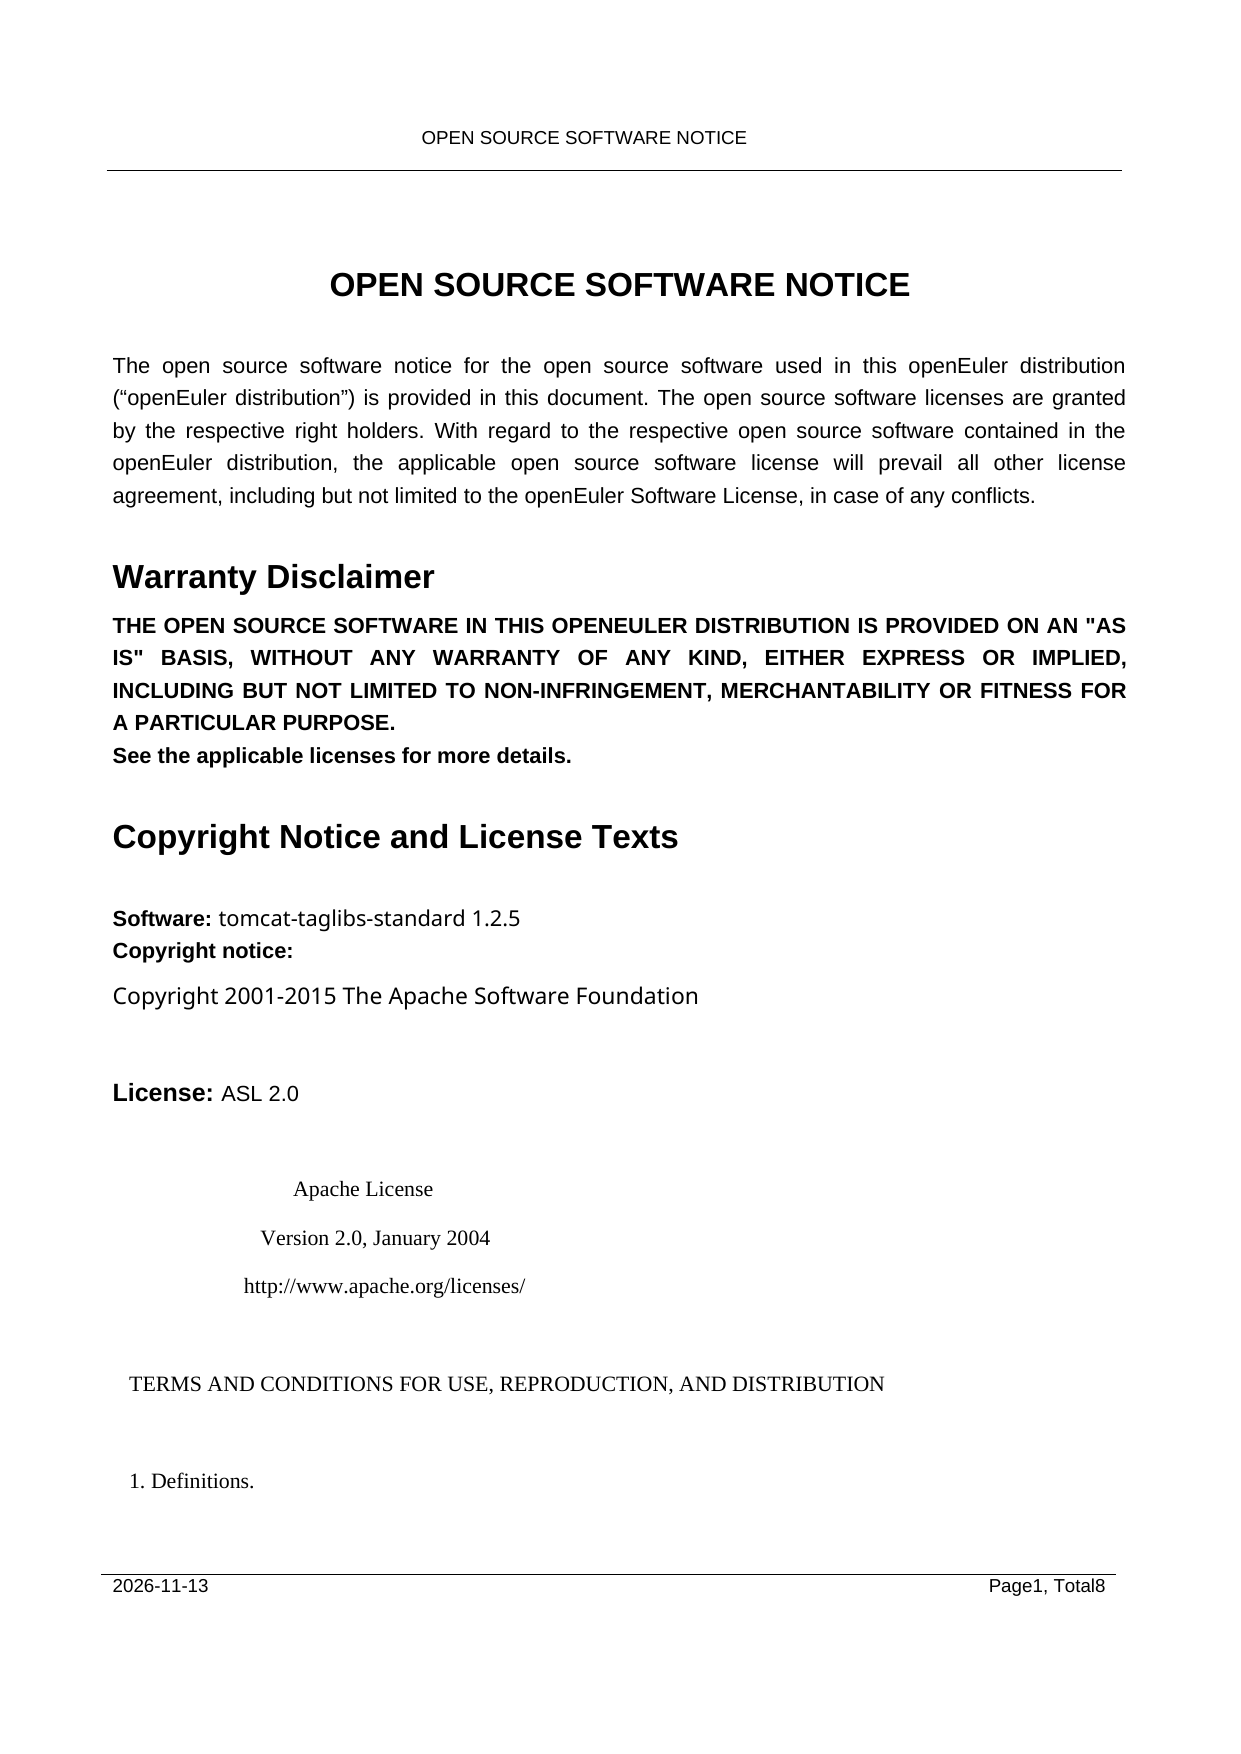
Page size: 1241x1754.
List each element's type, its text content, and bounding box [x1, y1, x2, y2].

text Copyright notice: [112, 934, 1128, 966]
text OPEN SOURCE SOFTWARE NOTICE [112, 251, 1128, 316]
text Copyright 2001-2015 The Apache Software Foundation [112, 979, 1128, 1060]
text Warranty Disclaimer [112, 544, 1128, 609]
text THE OPEN SOURCE SOFTWARE IN THIS OPENEULER DISTRIBUTION IS PROVIDED ON AN "AS IS" BASIS, WITHOUT ANY WARRANTY OF ANY KIND, EITHER EXPRESS OR IMPLIED, INCLUDING BUT NOT LIMITED TO NON-INFRINGEMENT, MERCHANTABILITY OR FITNESS FOR A PARTICULAR PURPOSE. See the applicable licenses for more details. [112, 609, 1128, 771]
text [112, 1123, 1128, 1497]
text Software: tomcat-taglibs-standard 1.2.5 [112, 901, 1128, 934]
text The open source software notice for the open source software used in this openEuler distribution (“openEuler distribution”) is provided in this document. The open source software licenses are granted by the respective right holders. With regard to the respective open source software contained in the openEuler distribution, the applicable open source software license will prevail all other license agreement, including but not limited to the openEuler Software License, in case of any conflicts. [112, 349, 1128, 511]
text Copyright Notice and License Texts [112, 804, 1128, 869]
text License: ASL 2.0 [112, 1077, 1128, 1109]
